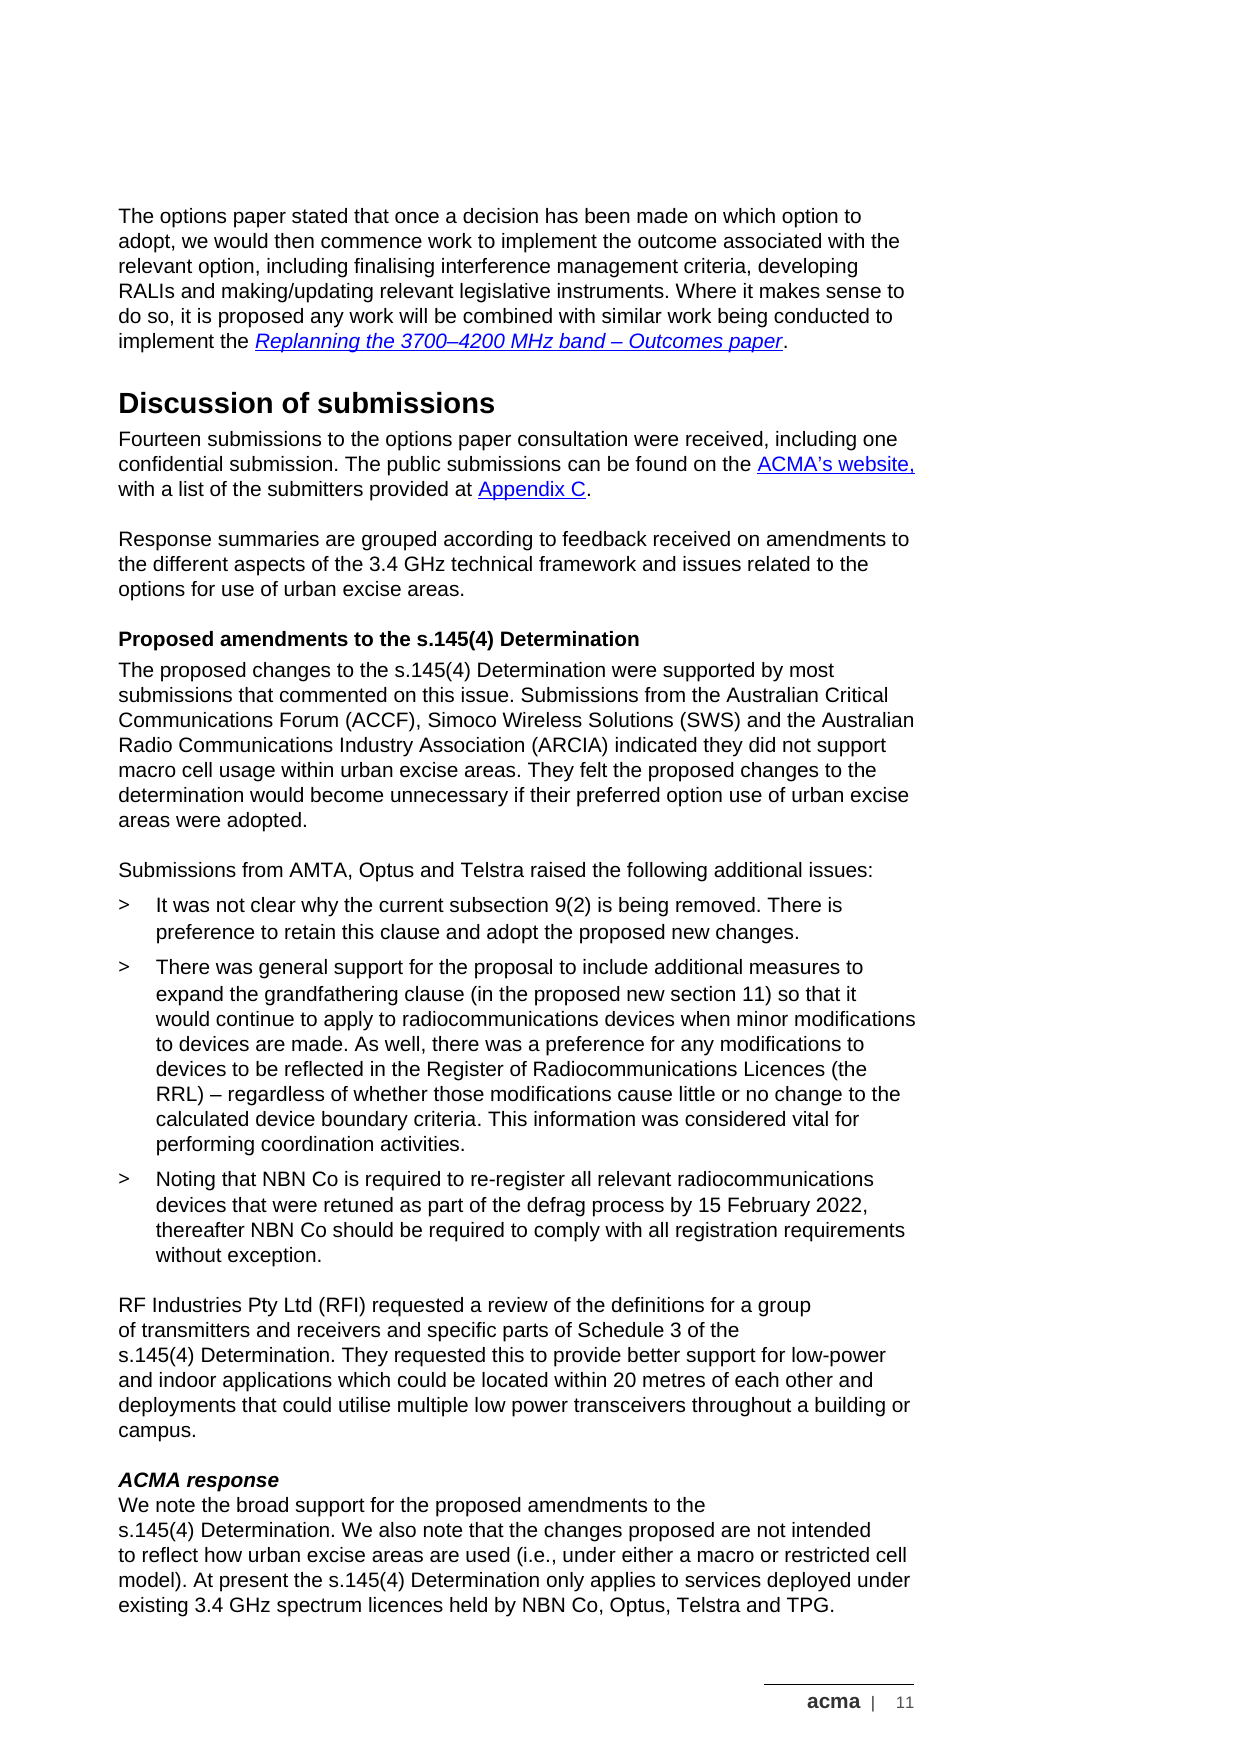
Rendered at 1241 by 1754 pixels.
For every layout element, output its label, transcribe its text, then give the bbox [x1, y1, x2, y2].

subtitle Proposed amendments to the s.145(4) Determination [118, 626, 917, 651]
subtitle Discussion of submissions [118, 386, 917, 419]
text The proposed changes to the s.145(4) Determination were supported by most submissions that commented on this issue. Submissions from the Australian Critical Communications Forum (ACCF), Simoco Wireless Solutions (SWS) and the Australian Radio Communications Industry Association (ARCIA) indicated they did not support macro cell usage within urban excise areas. They felt the proposed changes to the determination would become unnecessary if their preferred option use of urban excise areas were adopted. [118, 657, 917, 832]
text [118, 1492, 917, 1617]
list Noting that NBN Co is required to re-register all relevant radiocommunications devices that were retuned as part of the defrag process by 15 February 2022, thereafter NBN Co should be required to comply with all registration requirements without exception. [118, 1164, 917, 1267]
list It was not clear why the current subsection 9(2) is being removed. There is preference to retain this clause and adopt the proposed new changes. [118, 890, 917, 944]
text ACMA response [118, 1467, 917, 1492]
text Fourteen submissions to the options paper consultation were received, including one confidential submission. The public submissions can be found on the ACMA’s website, with a list of the submitters provided at Appendix C. [118, 426, 917, 501]
text RF Industries Pty Ltd (RFI) requested a review of the definitions for a group of transmitters and receivers and specific parts of Schedule 3 of the s.145(4) Determination. They requested this to provide better support for low-power and indoor applications which could be located within 20 metres of each other and deployments that could utilise multiple low power transceivers throughout a building or campus. [118, 1292, 917, 1442]
list There was general support for the proposal to include additional measures to expand the grandfathering clause (in the proposed new section 11) so that it would continue to apply to radiocommunications devices when minor modifications to devices are made. As well, there was a preference for any modifications to devices to be reflected in the Register of Radiocommunications Licences (the RRL) – regardless of whether those modifications cause little or no change to the calculated device boundary criteria. This information was considered vital for performing coordination activities. [118, 952, 917, 1156]
text The options paper stated that once a decision has been made on which option to adopt, we would then commence work to implement the outcome associated with the relevant option, including finalising interference management criteria, developing RALIs and making/updating relevant legislative instruments. Where it makes sense to do so, it is proposed any work will be combined with similar work being conducted to implement the Replanning the 3700–4200 MHz band – Outcomes paper. [118, 203, 917, 353]
text Submissions from AMTA, Optus and Telstra raised the following additional issues: [118, 857, 917, 882]
text Response summaries are grouped according to feedback received on amendments to the different aspects of the 3.4 GHz technical framework and issues related to the options for use of urban excise areas. [118, 526, 917, 601]
